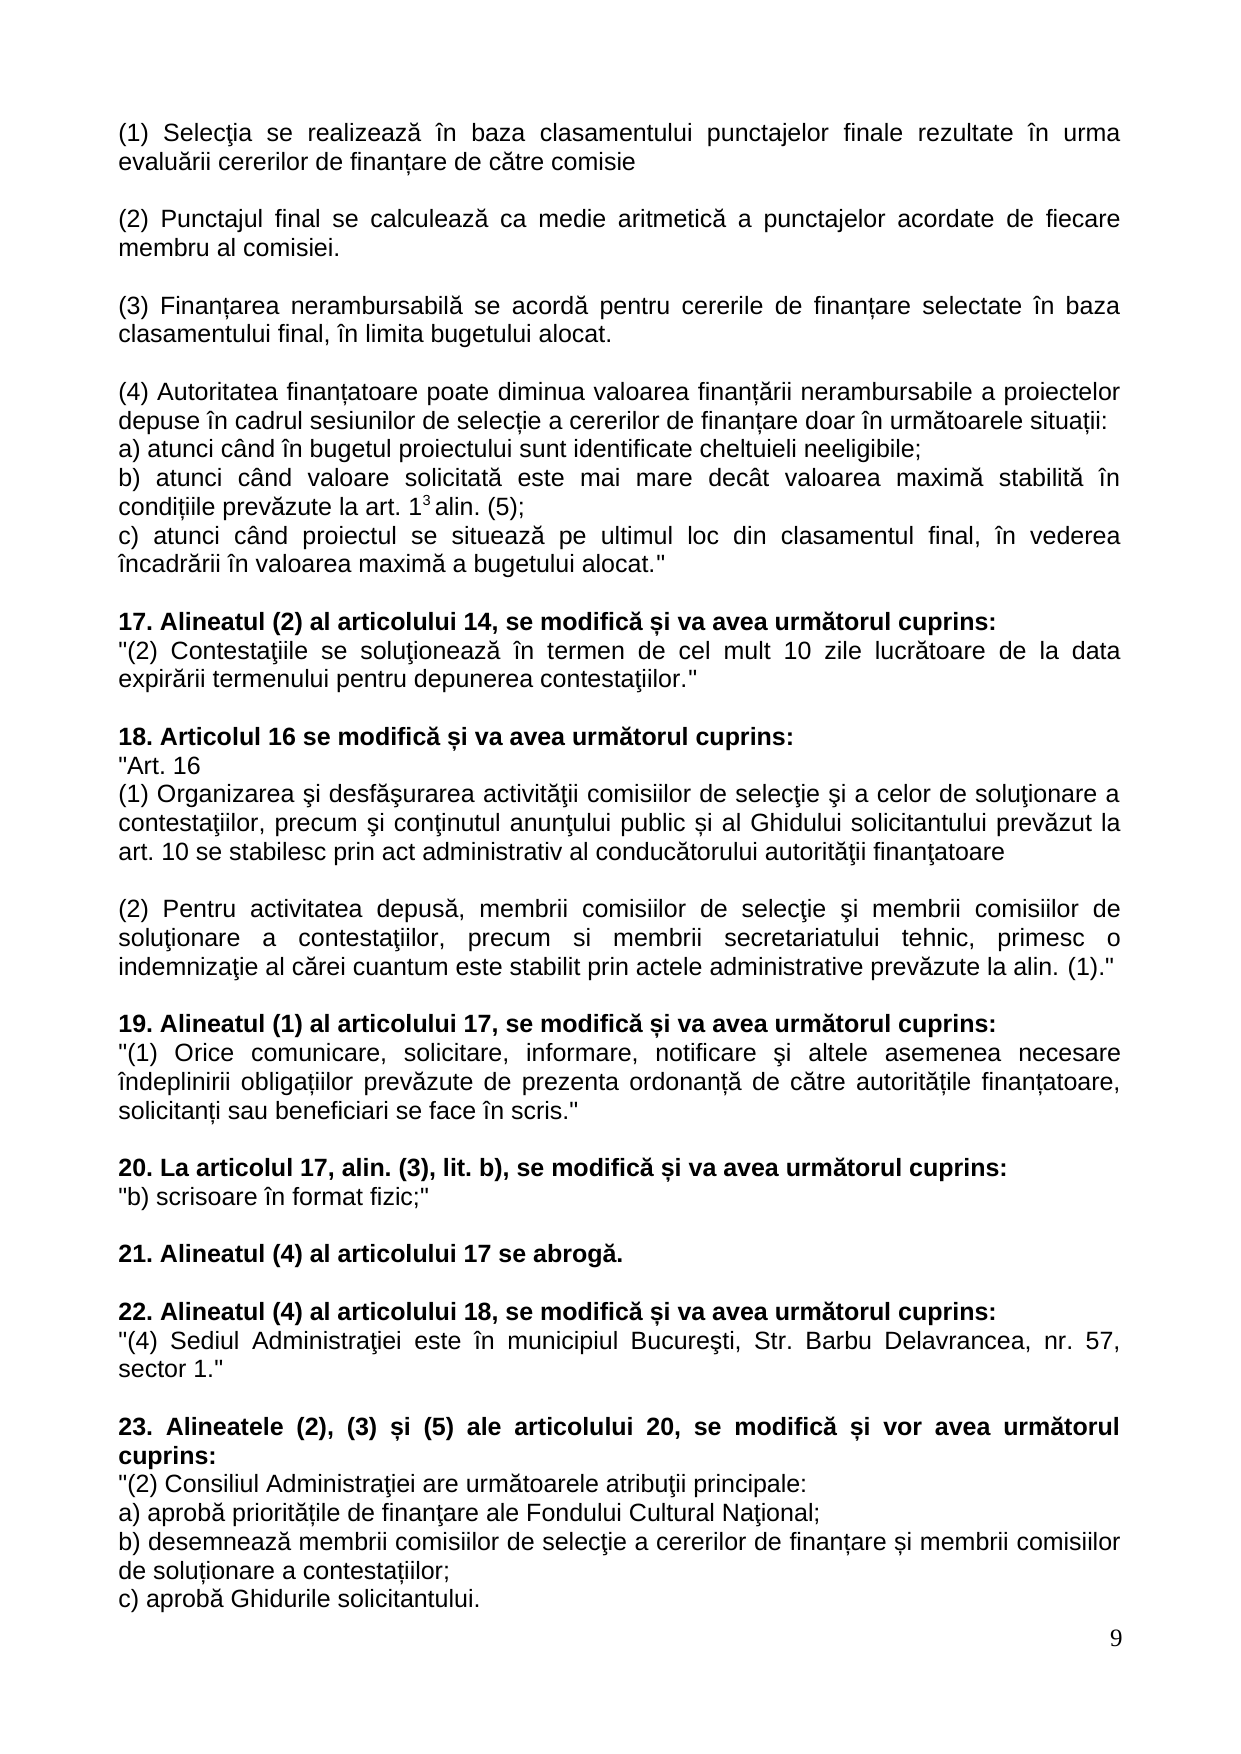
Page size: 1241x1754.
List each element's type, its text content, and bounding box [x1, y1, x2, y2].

text c) aprobă Ghidurile solicitantului. [118, 1584, 1122, 1613]
text c) atunci când proiectul se situează pe ultimul loc din clasamentul final, în vederea încadrării în valoarea maximă a bugetului alocat." [118, 521, 1122, 578]
text "Art. 16 [118, 751, 1122, 779]
text "(2) Contestaţiile se soluţionează în termen de cel mult 10 zile lucrătoare de la data expirării termenului pentru depunerea contestaţiilor." [118, 636, 1122, 693]
text "(2) Consiliul Administraţiei are următoarele atribuţii principale: [118, 1469, 1122, 1498]
text "b) scrisoare în format fizic;" [118, 1182, 1122, 1211]
text "(4) Sediul Administraţiei este în municipiul Bucureşti, Str. Barbu Delavrancea, nr. 57, sector 1." [118, 1326, 1122, 1383]
text b) atunci când valoare solicitată este mai mare decât valoarea maximă stabilită în condițiile prevăzute la art. 13 alin. (5); [118, 463, 1122, 521]
text (3) Finanțarea nerambursabilă se acordă pentru cererile de finanțare selectate în baza clasamentului final, în limita bugetului alocat. [118, 291, 1122, 348]
text (2) Punctajul final se calculează ca medie aritmetică a punctajelor acordate de fiecare membru al comisiei. [118, 204, 1122, 262]
text 18. Articolul 16 se modifică și va avea următorul cuprins: [118, 722, 1122, 751]
text "(1) Orice comunicare, solicitare, informare, notificare şi altele asemenea necesare îndeplinirii obligațiilor prevăzute de prezenta ordonanță de către autoritățile finanțatoare, solicitanți sau beneficiari se face în scris." [118, 1038, 1122, 1124]
text 19. Alineatul (1) al articolului 17, se modifică și va avea următorul cuprins: [118, 1009, 1122, 1038]
text (2) Pentru activitatea depusă, membrii comisiilor de selecţie şi membrii comisiilor de soluţionare a contestaţiilor, precum si membrii secretariatului tehnic, primesc o indemnizaţie al cărei cuantum este stabilit prin actele administrative prevăzute la alin. (1)." [118, 894, 1122, 981]
text a) atunci când în bugetul proiectului sunt identificate cheltuieli neeligibile; [118, 434, 1122, 463]
text 17. Alineatul (2) al articolului 14, se modifică și va avea următorul cuprins: [118, 607, 1122, 636]
text (1) Organizarea şi desfăşurarea activităţii comisiilor de selecţie şi a celor de soluţionare a contestaţiilor, precum şi conţinutul anunţului public și al Ghidului solicitantului prevăzut la art. 10 se stabilesc prin act administrativ al conducătorului autorităţii finanţatoare [118, 779, 1122, 866]
text (1) Selecţia se realizează în baza clasamentului punctajelor finale rezultate în urma evaluării cererilor de finanțare de către comisie [118, 118, 1122, 176]
text 22. Alineatul (4) al articolului 18, se modifică și va avea următorul cuprins: [118, 1297, 1122, 1326]
text 20. La articolul 17, alin. (3), lit. b), se modifică și va avea următorul cuprins: [118, 1153, 1122, 1182]
text a) aprobă prioritățile de finanţare ale Fondului Cultural Naţional; [118, 1498, 1122, 1527]
text 21. Alineatul (4) al articolului 17 se abrogă. [118, 1239, 1122, 1268]
text 23. Alineatele (2), (3) și (5) ale articolului 20, se modifică și vor avea următorul cuprins: [118, 1412, 1122, 1469]
text (4) Autoritatea finanțatoare poate diminua valoarea finanțării nerambursabile a proiectelor depuse în cadrul sesiunilor de selecție a cererilor de finanțare doar în următoarele situații: [118, 377, 1122, 434]
text b) desemnează membrii comisiilor de selecţie a cererilor de finanțare și membrii comisiilor de soluționare a contestațiilor; [118, 1527, 1122, 1584]
